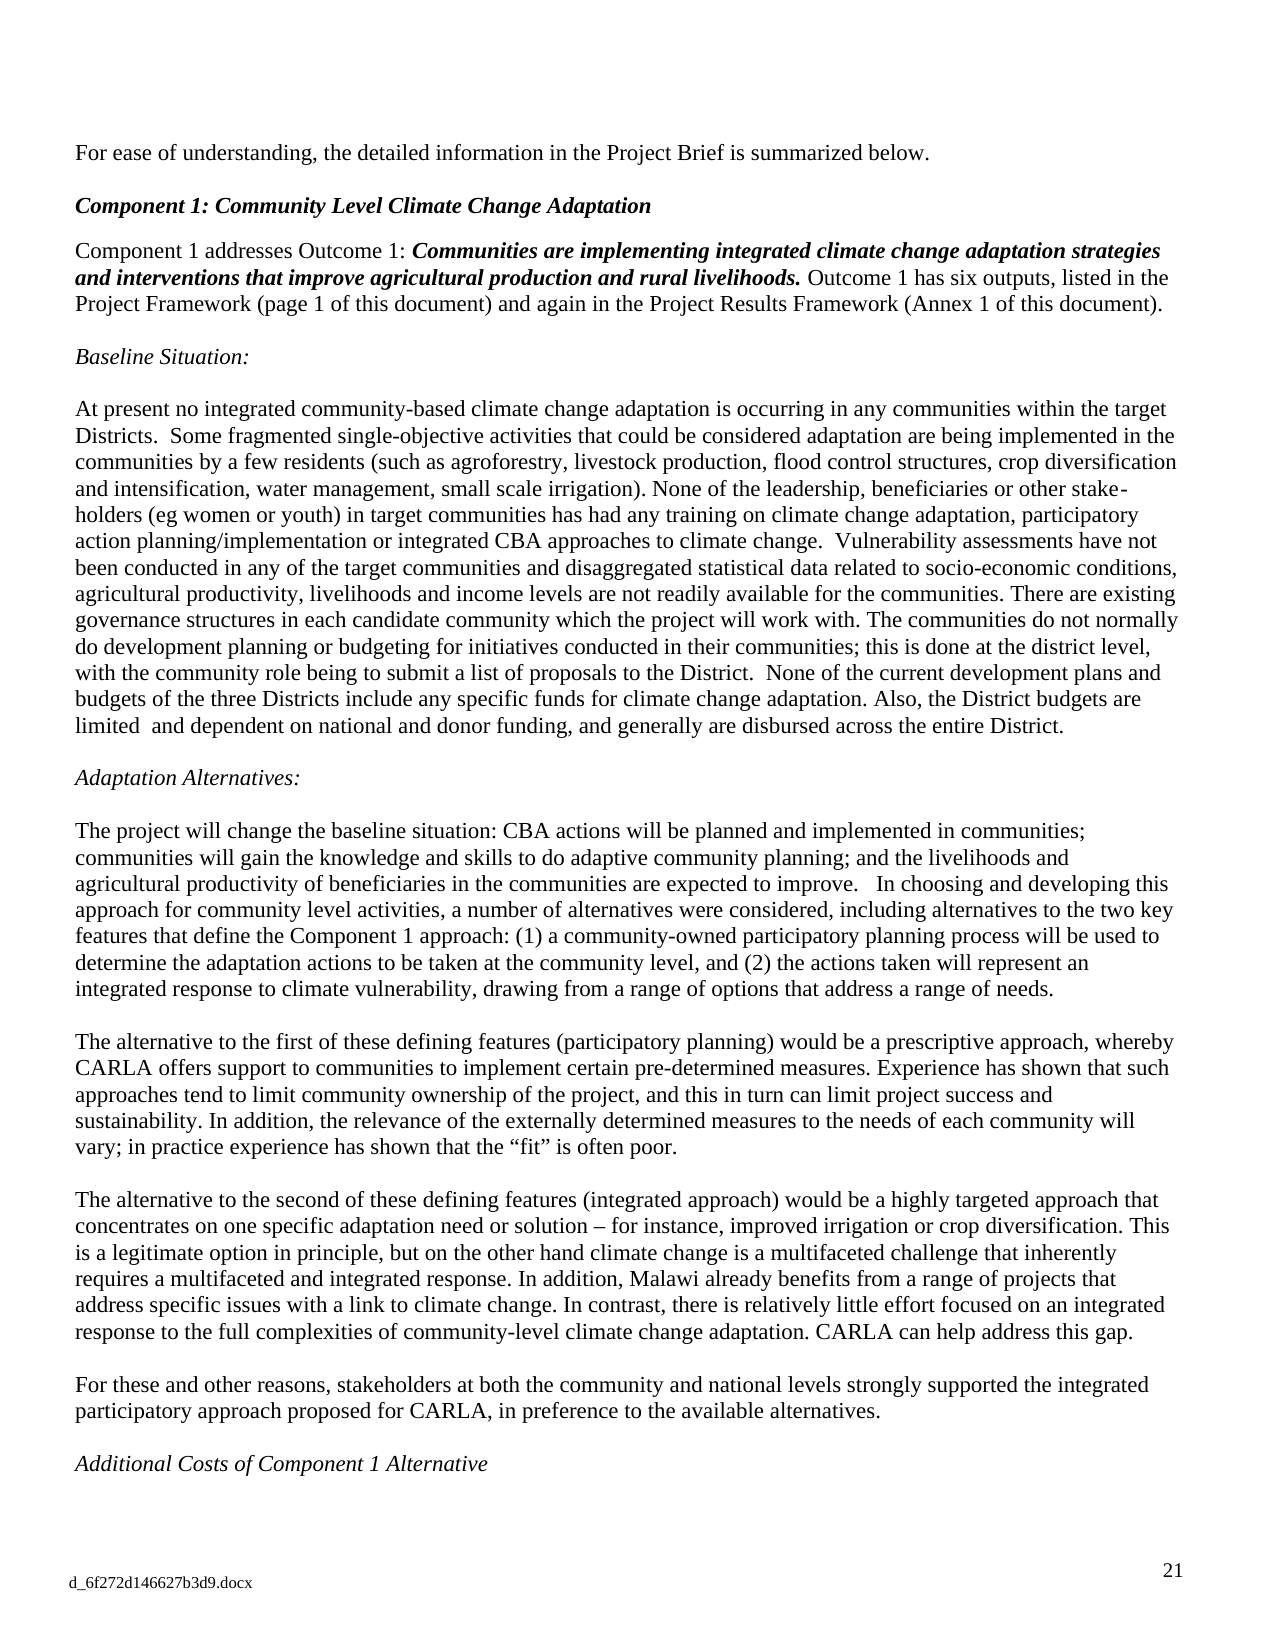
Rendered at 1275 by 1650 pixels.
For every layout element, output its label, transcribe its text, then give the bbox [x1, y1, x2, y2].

text Component 1: Community Level Climate Change Adaptation [75, 192, 1181, 218]
text For these and other reasons, stakeholders at both the community and national levels strongly supported the integrated participatory approach proposed for CARLA, in preference to the available alternatives. [75, 1371, 1181, 1423]
text The project will change the baseline situation: CBA actions will be planned and implemented in communities; communities will gain the knowledge and skills to do adaptive community planning; and the livelihoods and agricultural productivity of beneficiaries in the communities are expected to improve. In choosing and developing this approach for community level activities, a number of alternatives were considered, including alternatives to the two key features that define the Component 1 approach: (1) a community-owned participatory planning process will be used to determine the adaptation actions to be taken at the community level, and (2) the actions taken will represent an integrated response to climate vulnerability, drawing from a range of options that address a range of needs. [75, 817, 1181, 1002]
text Baseline Situation: [75, 343, 1181, 369]
text The alternative to the second of these defining features (integrated approach) would be a highly targeted approach that concentrates on one specific adaptation need or solution – for instance, improved irrigation or crop diversification. This is a legitimate option in principle, but on the other hand climate change is a multifaceted challenge that inherently requires a multifaceted and integrated response. In addition, already benefits from a range of projects that address specific issues with a link to climate change. In contrast, there is relatively little effort focused on an integrated response to the full complexities of community-level climate change adaptation. CARLA can help address this gap. [75, 1186, 1181, 1344]
text The alternative to the first of these defining features (participatory planning) would be a prescriptive approach, whereby CARLA offers support to communities to implement certain pre-determined measures. Experience has shown that such approaches tend to limit community ownership of the project, and this in turn can limit project success and sustainability. In addition, the relevance of the externally determined measures to the needs of each community will vary; in practice experience has shown that the “fit” is often poor. [75, 1028, 1181, 1160]
text Additional Costs of Component 1 Alternative [75, 1450, 1181, 1476]
text For ease of understanding, the detailed information in the Project Brief is summarized below. [75, 139, 1181, 166]
text At present no integrated community-based climate change adaptation is occurring in any communities within the target Districts. Some fragmented single-objective activities that could be considered adaptation are being implemented in the communities by a few residents (such as agroforestry, livestock production, flood control structures, crop diversification and intensification, water management, small scale irrigation). None of the leadership, beneficiaries or other stakeholders (eg women or youth) in target communities has had any training on climate change adaptation, participatory action planning/implementation or integrated CBA approaches to climate change. Vulnerability assessments have not been conducted in any of the target communities and disaggregated statistical data related to socio-economic conditions, agricultural productivity, livelihoods and income levels are not readily available for the communities. There are existing governance structures in each candidate community which the project will work with. The communities do not normally do development planning or budgeting for initiatives conducted in their communities; this is done at the district level, with the community role being to submit a list of proposals to the District. None of the current development plans and budgets of the three Districts include any specific funds for climate change adaptation. Also, the District budgets are limited and dependent on national and donor funding, and generally are disbursed across the entire District. [75, 396, 1181, 738]
text Adaptation Alternatives: [75, 764, 1181, 791]
text Component 1 addresses Outcome 1: Communities are implementing integrated climate change adaptation strategies and interventions that improve agricultural production and rural livelihoods. Outcome 1 has six outputs, listed in the Project Framework (page 1 of this document) and again in the Project Results Framework (Annex 1 of this document). [75, 237, 1181, 316]
